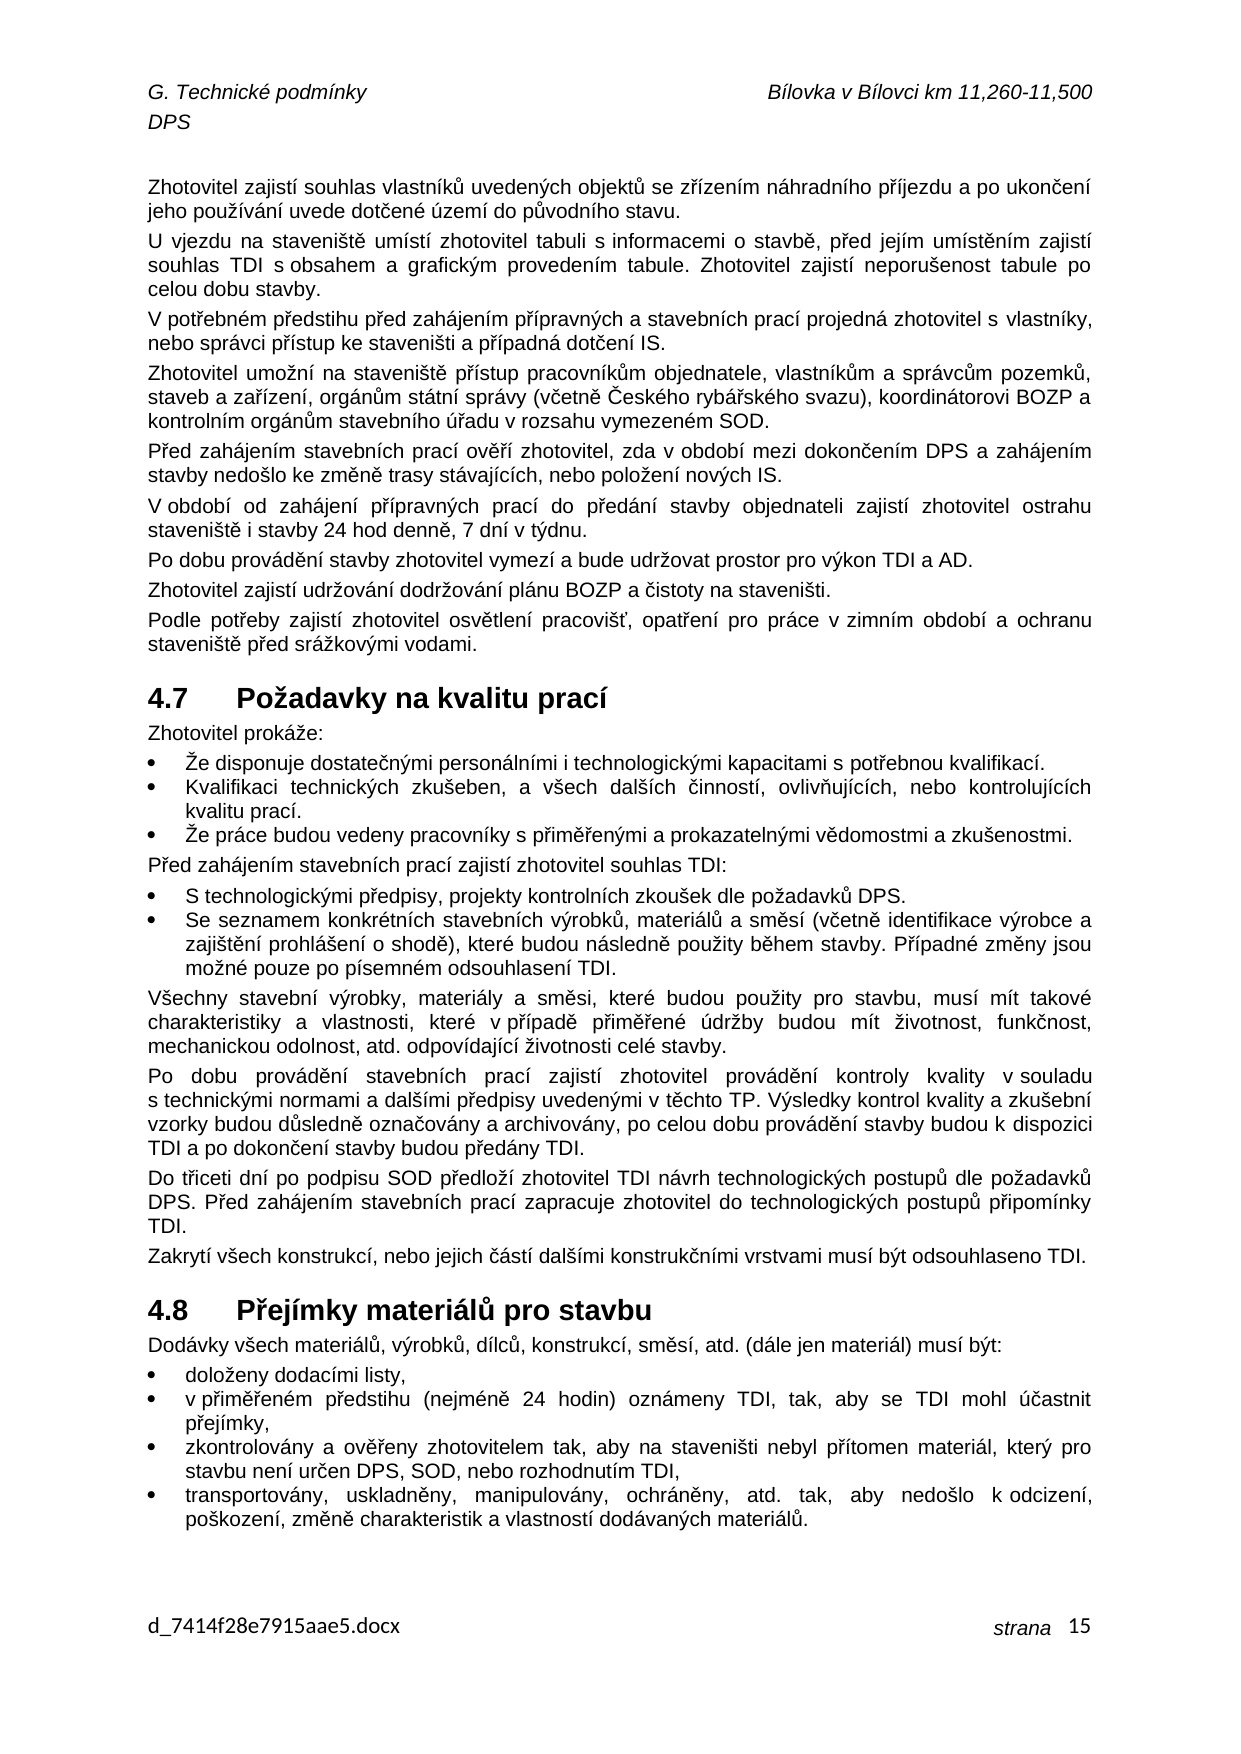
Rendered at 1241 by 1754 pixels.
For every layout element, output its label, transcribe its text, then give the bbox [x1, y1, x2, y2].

text Před zahájením stavebních prací zajistí zhotovitel souhlas TDI: [148, 853, 1093, 877]
list Kvalifikaci technických zkušeben, a všech dalších činností, ovlivňujících, nebo kontrolujících kvalitu prací. [148, 775, 1093, 823]
text Po dobu provádění stavby zhotovitel vymezí a bude udržovat prostor pro výkon TDI a AD. [148, 548, 1093, 572]
list Se seznamem konkrétních stavebních výrobků, materiálů a směsí (včetně identifikace výrobce a zajištění prohlášení o shodě), které budou následně použity během stavby. Případné změny jsou možné pouze po písemném odsouhlasení TDI. [148, 908, 1093, 979]
text V období od zahájení přípravných prací do předání stavby objednateli zajistí zhotovitel ostrahu staveniště i stavby 24 hod denně, 7 dní v týdnu. [148, 493, 1093, 541]
text Zakrytí všech konstrukcí, nebo jejich částí dalšími konstrukčními vrstvami musí být odsouhlaseno TDI. [148, 1244, 1093, 1268]
text V potřebném předstihu před zahájením přípravných a stavebních prací projedná zhotovitel s vlastníky, nebo správci přístup ke staveništi a případná dotčení IS. [148, 307, 1093, 355]
text Dodávky všech materiálů, výrobků, dílců, konstrukcí, směsí, atd. (dále jen materiál) musí být: [148, 1333, 1093, 1357]
text Všechny stavební výrobky, materiály a směsi, které budou použity pro stavbu, musí mít takové charakteristiky a vlastnosti, které v případě přiměřené údržby budou mít životnost, funkčnost, mechanickou odolnost, atd. odpovídající životnosti celé stavby. [148, 986, 1093, 1058]
text Podle potřeby zajistí zhotovitel osvětlení pracovišť, opatření pro práce v zimním období a ochranu staveniště před srážkovými vodami. [148, 608, 1093, 656]
text Po dobu provádění stavebních prací zajistí zhotovitel provádění kontroly kvality v souladu s technickými normami a dalšími předpisy uvedenými v těchto TP. Výsledky kontrol kvality a zkušební vzorky budou důsledně označovány a archivovány, po celou dobu provádění stavby budou k dispozici TDI a po dokončení stavby budou předány TDI. [148, 1064, 1093, 1160]
list Že práce budou vedeny pracovníky s přiměřenými a prokazatelnými vědomostmi a zkušenostmi. [148, 823, 1093, 847]
text Před zahájením stavebních prací ověří zhotovitel, zda v období mezi dokončením DPS a zahájením stavby nedošlo ke změně trasy stávajících, nebo položení nových IS. [148, 439, 1093, 487]
subtitle Přejímky materiálů pro stavbu [148, 1293, 1093, 1327]
subtitle Požadavky na kvalitu prací [148, 681, 1093, 714]
list v přiměřeném předstihu (nejméně 24 hodin) oznámeny TDI, tak, aby se TDI mohl účastnit přejímky, [148, 1387, 1093, 1435]
list Že disponuje dostatečnými personálními i technologickými kapacitami s potřebnou kvalifikací. [148, 751, 1093, 775]
text U vjezdu na staveniště umístí zhotovitel tabuli s informacemi o stavbě, před jejím umístěním zajistí souhlas TDI s obsahem a grafickým provedením tabule. Zhotovitel zajistí neporušenost tabule po celou dobu stavby. [148, 229, 1093, 301]
list transportovány, uskladněny, manipulovány, ochráněny, atd. tak, aby nedošlo k odcizení, poškození, změně charakteristik a vlastností dodávaných materiálů. [148, 1483, 1093, 1531]
text Do třiceti dní po podpisu SOD předloží zhotovitel TDI návrh technologických postupů dle požadavků DPS. Před zahájením stavebních prací zapracuje zhotovitel do technologických postupů připomínky TDI. [148, 1166, 1093, 1238]
list S technologickými předpisy, projekty kontrolních zkoušek dle požadavků DPS. [148, 883, 1093, 908]
text Zhotovitel prokáže: [148, 721, 1093, 745]
list zkontrolovány a ověřeny zhotovitelem tak, aby na staveništi nebyl přítomen materiál, který pro stavbu není určen DPS, SOD, nebo rozhodnutím TDI, [148, 1435, 1093, 1483]
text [148, 175, 1093, 223]
text Zhotovitel umožní na staveniště přístup pracovníkům objednatele, vlastníkům a správcům pozemků, staveb a zařízení, orgánům státní správy (včetně Českého rybářského svazu), koordinátorovi BOZP a kontrolním orgánům stavebního úřadu v rozsahu vymezeném SOD. [148, 361, 1093, 433]
list doloženy dodacími listy, [148, 1363, 1093, 1387]
text Zhotovitel zajistí udržování dodržování plánu BOZP a čistoty na staveništi. [148, 578, 1093, 602]
